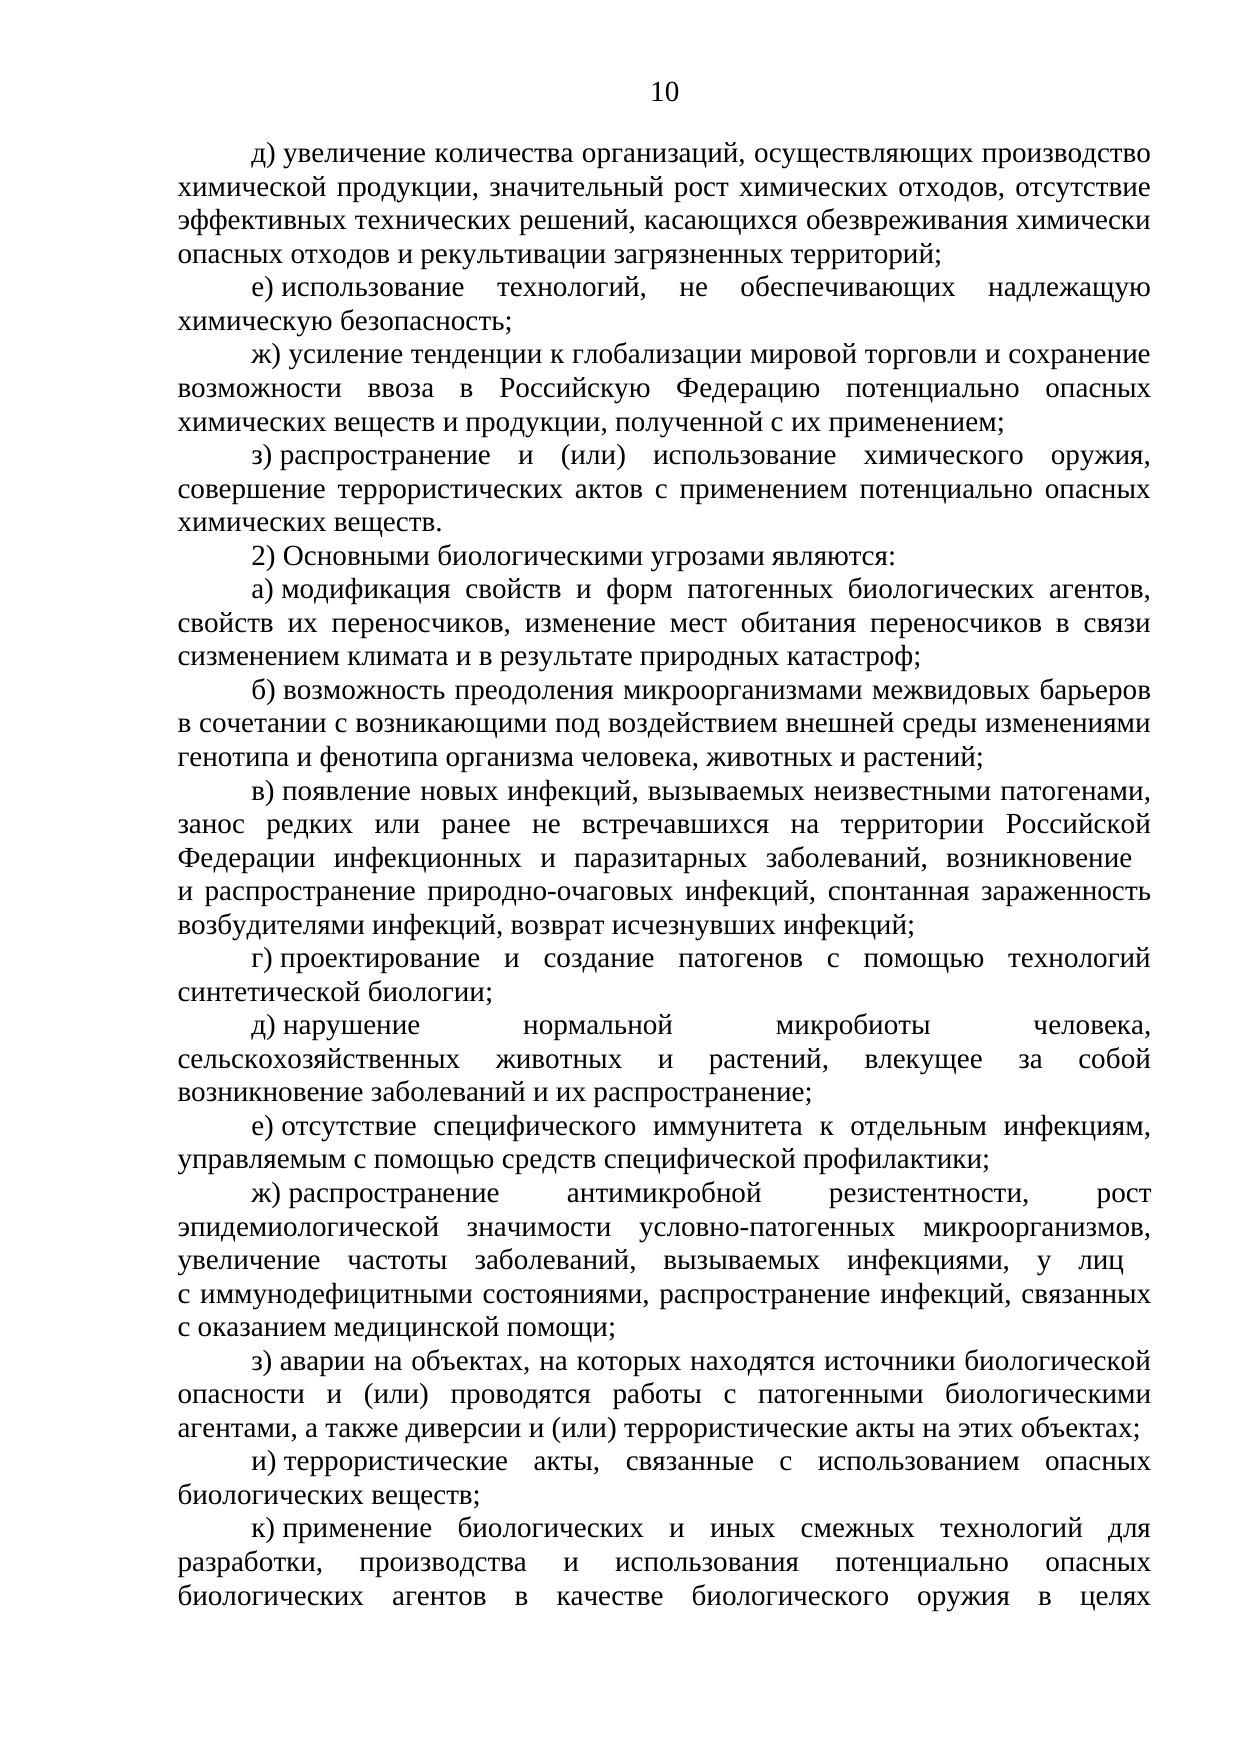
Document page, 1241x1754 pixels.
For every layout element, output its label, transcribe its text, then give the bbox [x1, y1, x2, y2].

text г) проектирование и создание патогенов с помощью технологий синтетической биологии; [177, 940, 1152, 1007]
text ж) усиление тенденции к глобализации мировой торговли и сохранение возможности ввоза в Российскую Федерацию потенциально опасных химических веществ и продукции, полученной с их применением; [177, 337, 1152, 437]
text е) отсутствие специфического иммунитета к отдельным инфекциям, управляемым с помощью средств специфической профилактики; [177, 1108, 1152, 1175]
text ж) распространение антимикробной резистентности, рост эпидемиологической значимости условно-патогенных микроорганизмов, увеличение частоты заболеваний, вызываемых инфекциями, у лиц с иммунодефицитными состояниями, распространение инфекций, связанных с оказанием медицинской помощи; [177, 1175, 1152, 1343]
text а) модификация свойств и форм патогенных биологических агентов, свойств их переносчиков, изменение мест обитания переносчиков в связи сизменением климата и в результате природных катастроф; [177, 571, 1152, 672]
text б) возможность преодоления микроорганизмами межвидовых барьеров в сочетании с возникающими под воздействием внешней среды изменениями генотипа и фенотипа организма человека, животных и растений; [177, 672, 1152, 773]
text з) аварии на объектах, на которых находятся источники биологической опасности и (или) проводятся работы с патогенными биологическими агентами, а также диверсии и (или) террористические акты на этих объектах; [177, 1343, 1152, 1443]
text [177, 1511, 1152, 1611]
text з) распространение и (или) использование химического оружия, совершение террористических актов с применением потенциально опасных химических веществ. [177, 437, 1152, 538]
text е) использование технологий, не обеспечивающих надлежащую химическую безопасность; [177, 269, 1152, 337]
text д) увеличение количества организаций, осуществляющих производство химической продукции, значительный рост химических отходов, отсутствие эффективных технических решений, касающихся обезвреживания химически опасных отходов и рекультивации загрязненных территорий; [177, 135, 1152, 269]
text и) террористические акты, связанные с использованием опасных биологических веществ; [177, 1443, 1152, 1511]
text в) появление новых инфекций, вызываемых неизвестными патогенами, занос редких или ранее не встречавшихся на территории Российской Федерации инфекционных и паразитарных заболеваний, возникновение и распространение природно-очаговых инфекций, спонтанная зараженность возбудителями инфекций, возврат исчезнувших инфекций; [177, 773, 1152, 940]
text 2) Основными биологическими угрозами являются: [177, 538, 1152, 571]
text д) нарушение нормальной микробиоты человека, сельскохозяйственных животных и растений, влекущее за собой возникновение заболеваний и их распространение; [177, 1007, 1152, 1108]
